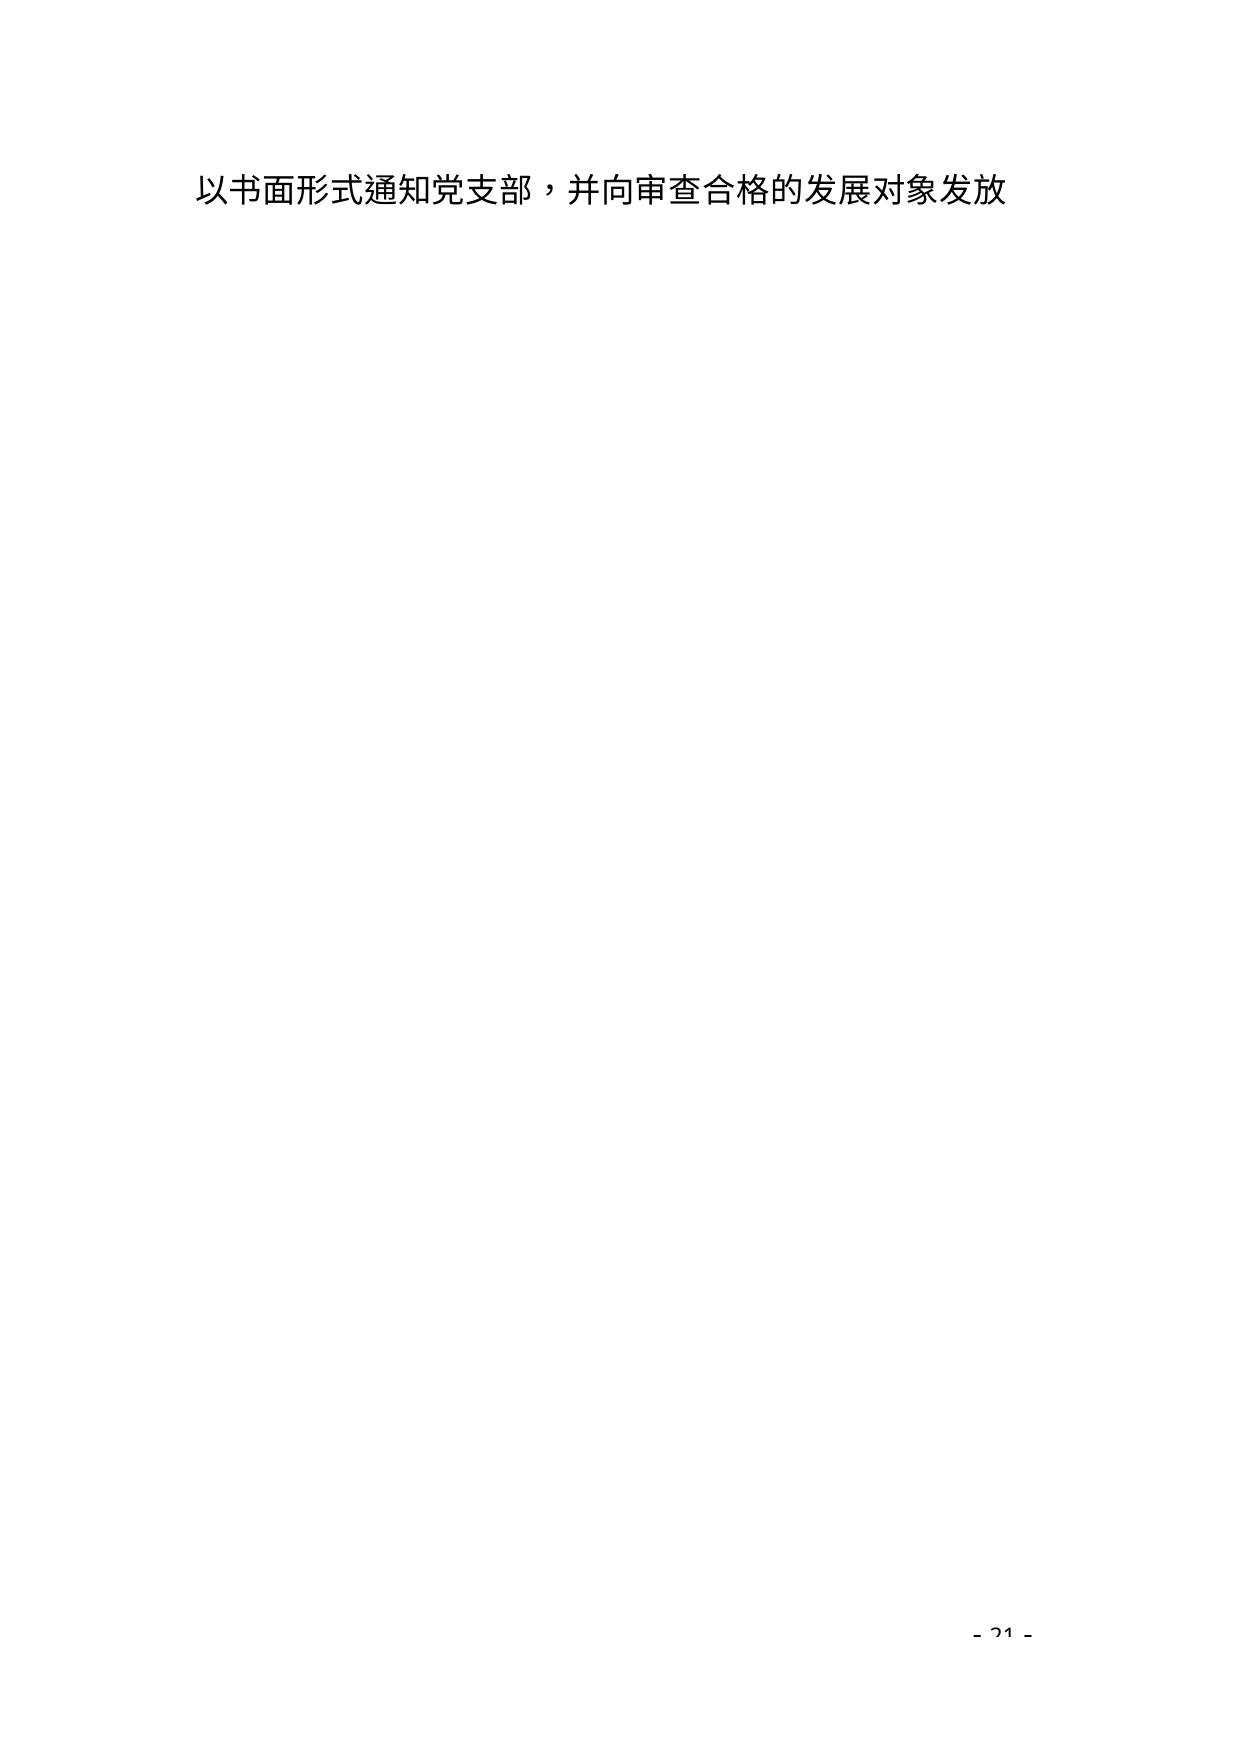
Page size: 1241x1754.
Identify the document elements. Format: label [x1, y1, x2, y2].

text [195, 167, 1046, 212]
